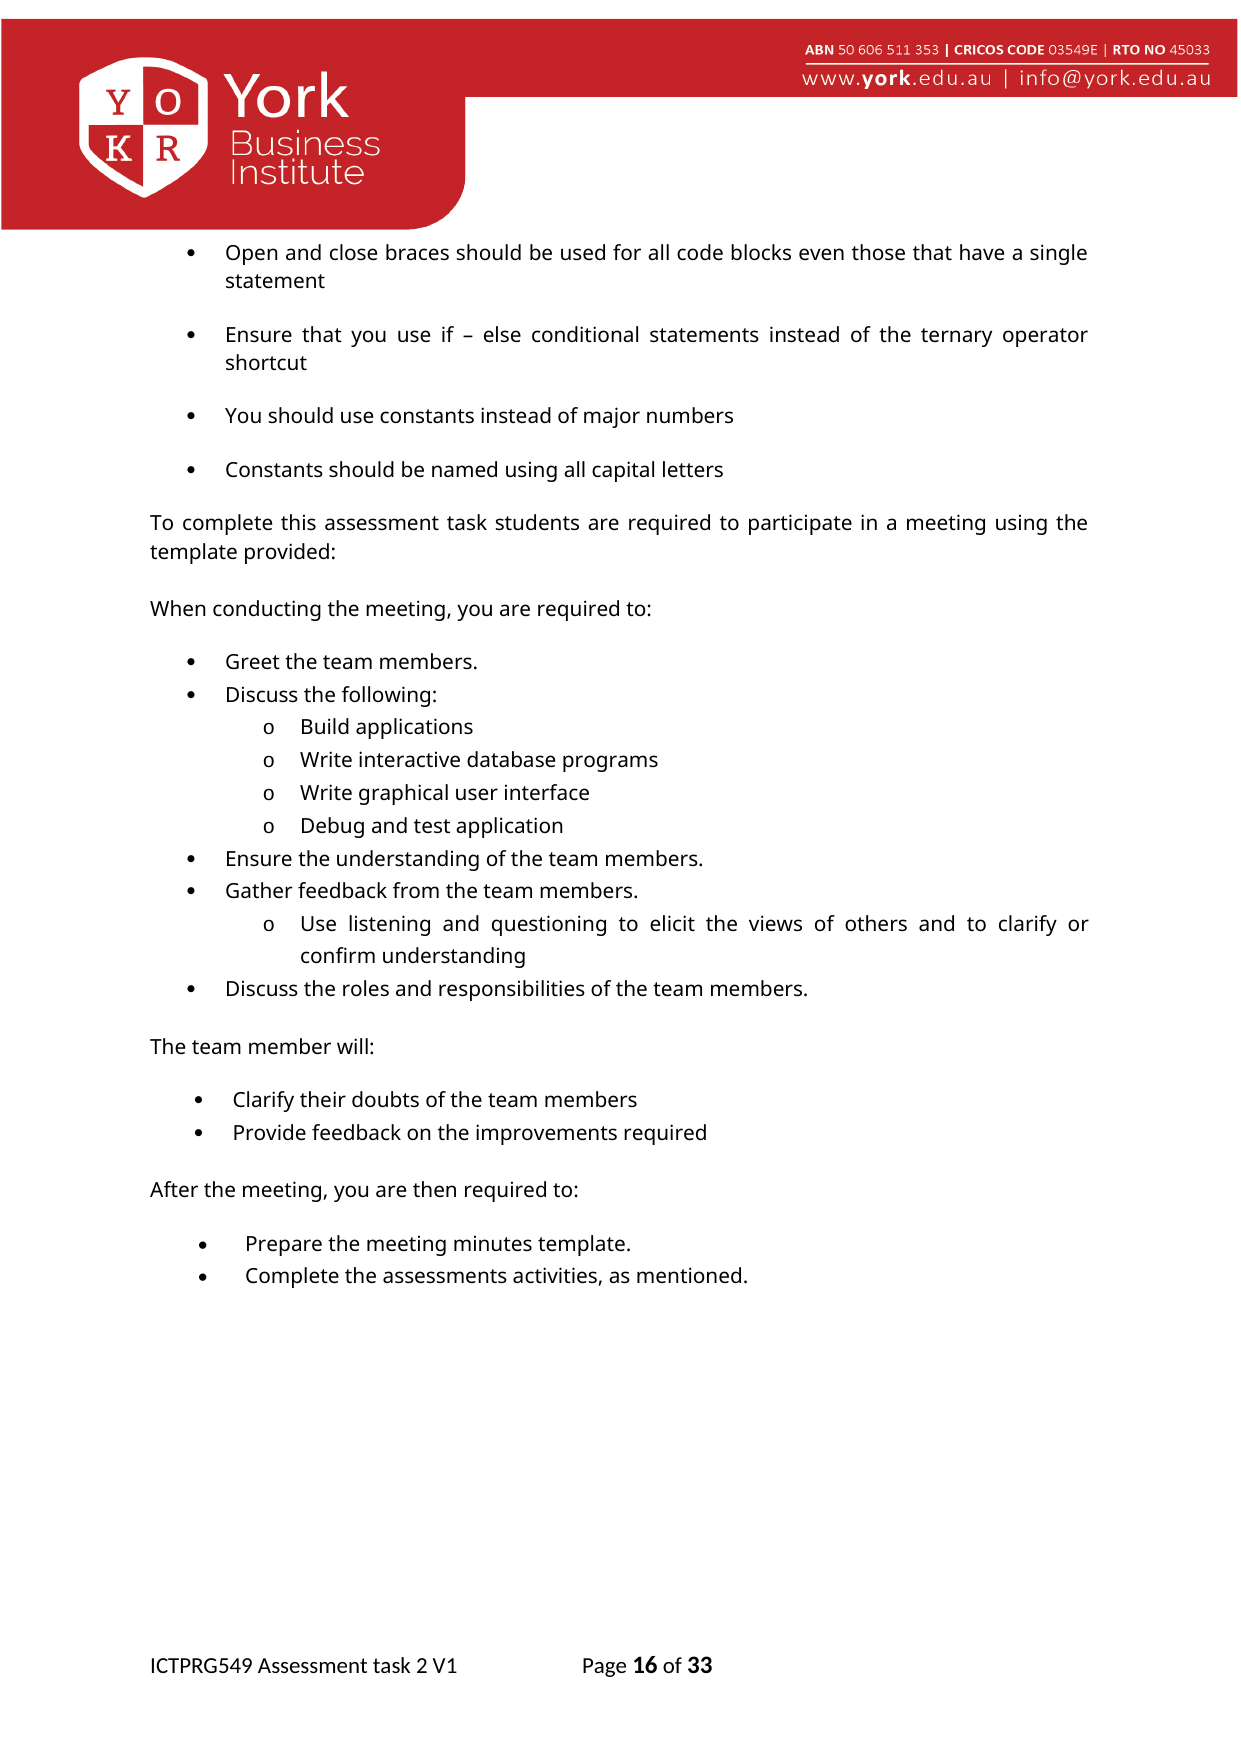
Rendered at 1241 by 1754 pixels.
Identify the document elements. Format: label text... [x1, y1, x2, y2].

list Ensure that you use if – else conditional statements instead of the ternary operator shortcut [187, 320, 1090, 377]
list Ensure the understanding of the team members. [187, 844, 1090, 872]
list Discuss the following: [187, 680, 1090, 708]
list Complete the assessments activities, as mentioned. [197, 1261, 1090, 1290]
list Constants should be named using all capital letters [187, 455, 1090, 483]
text The team member will: [150, 1032, 1090, 1060]
list Write graphical user interface [262, 778, 1090, 807]
list Greet the team members. [187, 647, 1090, 676]
list Provide feedback on the improvements required [195, 1118, 1090, 1146]
list Open and close braces should be used for all code blocks even those that have a single statement [187, 238, 1090, 295]
list You should use constants instead of major numbers [187, 402, 1090, 430]
text When conducting the meeting, you are required to: [150, 594, 1090, 622]
list Build applications [262, 712, 1090, 741]
list Discuss the roles and responsibilities of the team members. [187, 974, 1090, 1003]
list Clarify their doubts of the team members [195, 1085, 1090, 1114]
list Use listening and questioning to elicit the views of others and to clarify or confirm understanding [262, 909, 1090, 970]
list Gather feedback from the team members. [187, 876, 1090, 905]
list Write interactive database programs [262, 745, 1090, 774]
list Prepare the meeting minutes template. [197, 1229, 1090, 1257]
list Debug and test application [262, 811, 1090, 839]
text After the meeting, you are then required to: [150, 1175, 1090, 1204]
picture [0, 18, 1236, 235]
text To complete this assessment task students are required to participate in a meeting using the template provided: [150, 508, 1090, 565]
